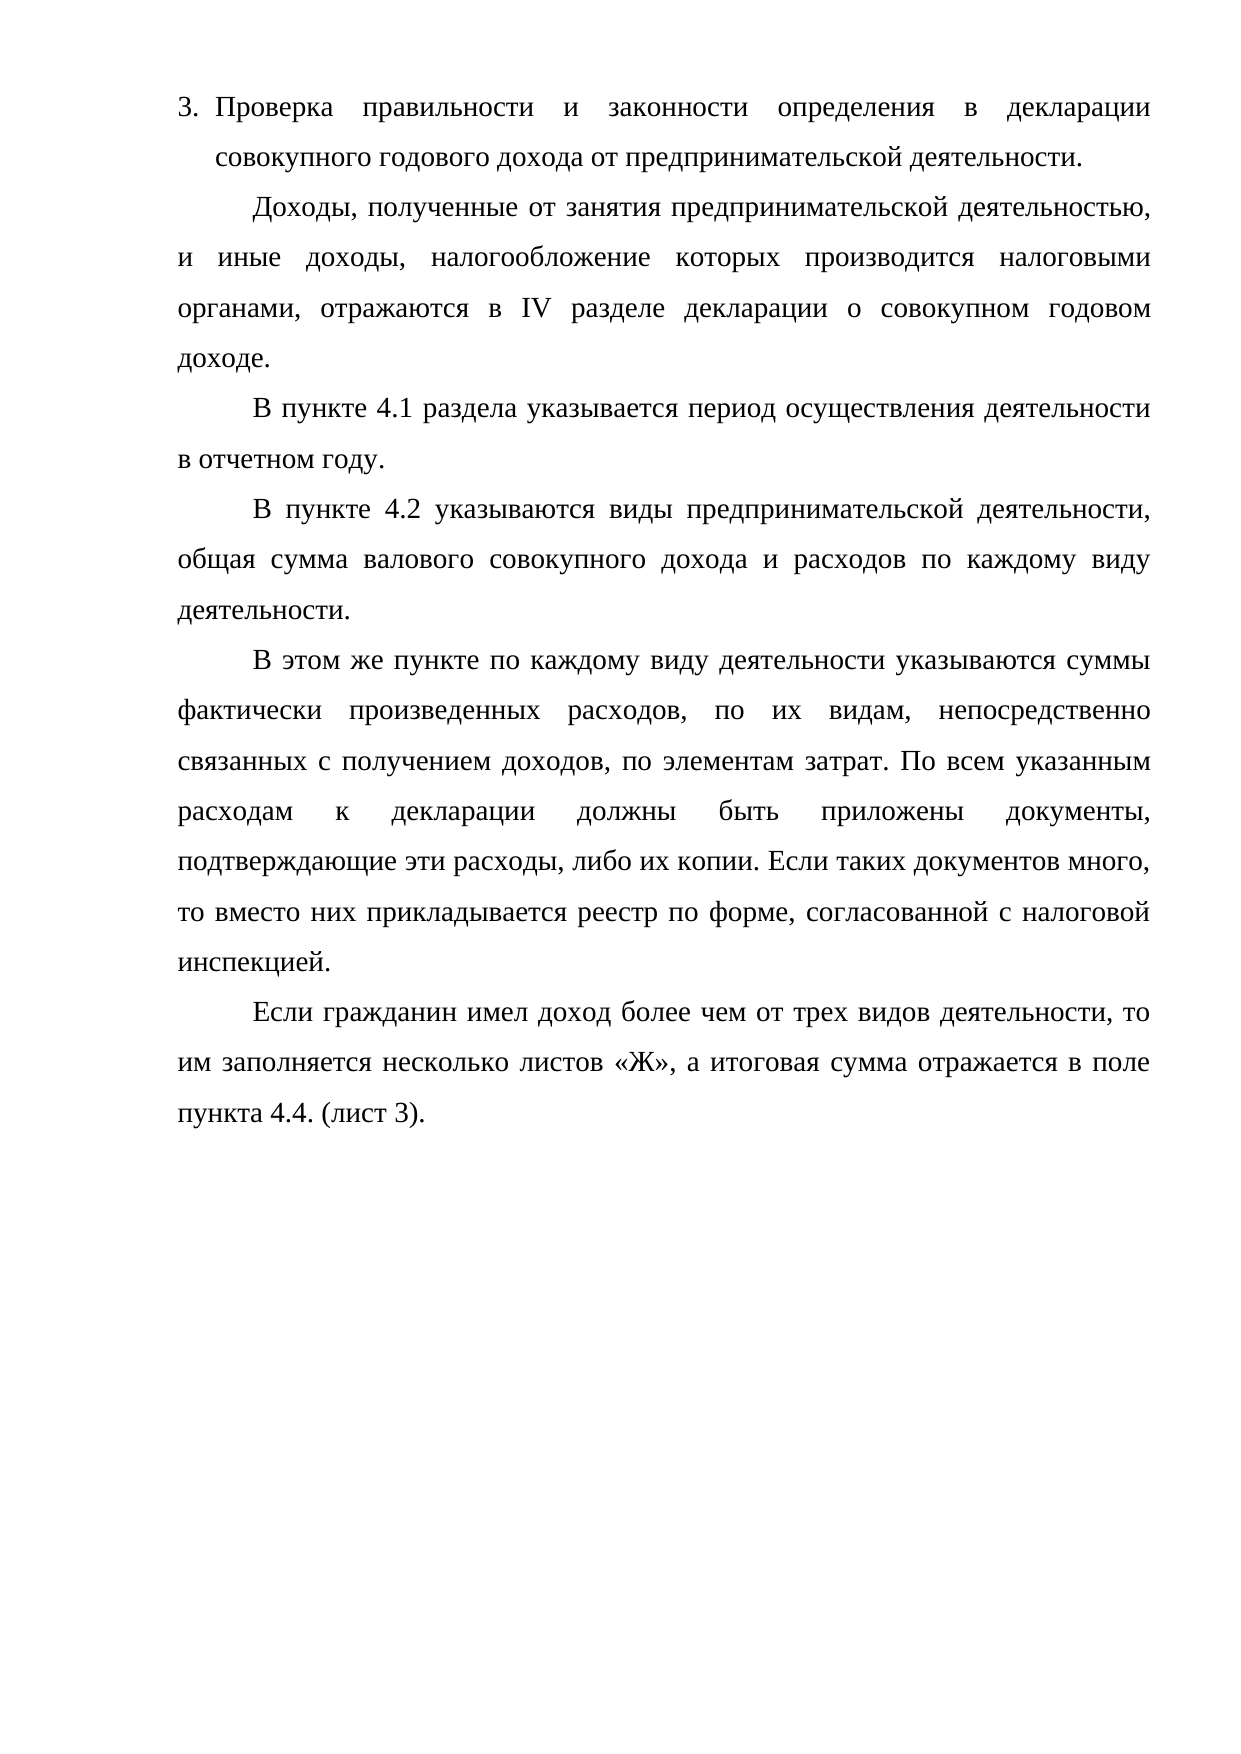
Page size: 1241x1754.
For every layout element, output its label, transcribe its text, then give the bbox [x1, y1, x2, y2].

text В этом же пункте по каждому виду деятельности указываются суммы фактически произведенных расходов, по их видам, непосредственно связанных с получением доходов, по элементам затрат. По всем указанным расходам к декларации должны быть приложены документы, подтверждающие эти расходы, либо их копии. Если таких документов много, то вместо них прикладывается реестр по форме, согласованной с налоговой инспекцией. [177, 642, 1152, 977]
text В пункте 4.2 указываются виды предпринимательской деятельности, общая сумма валового совокупного дохода и расходов по каждому виду деятельности. [177, 491, 1152, 625]
text Если гражданин имел доход более чем от трех видов деятельности, то им заполняется несколько листов «Ж», а итоговая сумма отражается в поле пункта 4.4. (лист 3). [177, 994, 1152, 1128]
text Доходы, полученные от занятия предпринимательской деятельностью, и иные доходы, налогообложение которых производится налоговыми органами, отражаются в IV разделе декларации о совокупном годовом доходе. [177, 189, 1152, 374]
list Проверка правильности и законности определения в декларации совокупного годового дохода от предпринимательской деятельности. [177, 89, 1152, 172]
text В пункте 4.1 раздела указывается период осуществления деятельности в отчетном году. [177, 391, 1152, 474]
